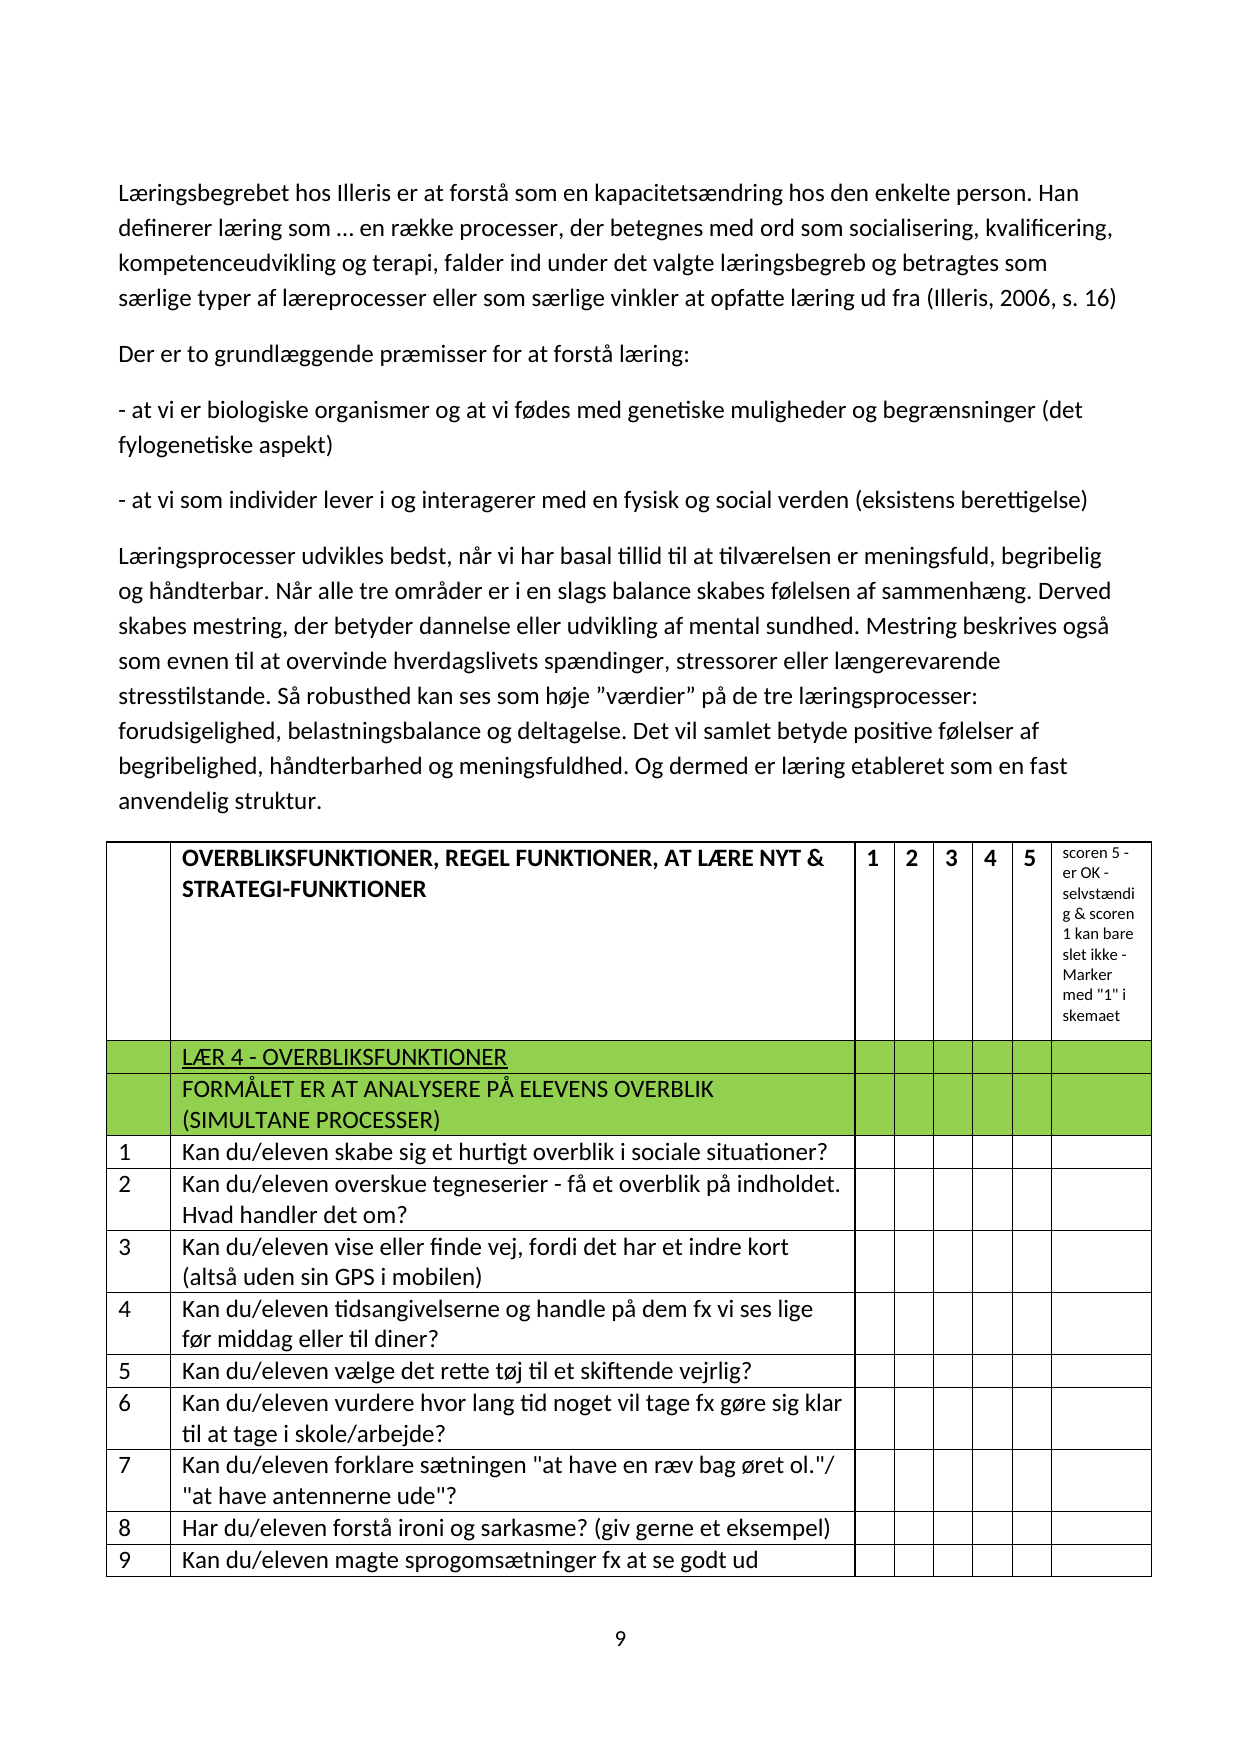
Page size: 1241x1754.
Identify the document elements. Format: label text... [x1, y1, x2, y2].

table_cell 1 [107, 1136, 170, 1167]
table_header scoren 5 - er OK - selvstændig & scoren 1 kan bare slet ikke - Marker med "1" i skemaet [1052, 843, 1151, 1040]
table_cell [934, 1545, 972, 1576]
table_cell [1013, 1545, 1051, 1576]
table_cell 9 [107, 1545, 170, 1576]
table_header 2 [895, 843, 933, 1040]
table_header 4 [973, 843, 1012, 1040]
text Læringsprocesser udvikles bedst, når vi har basal tillid til at tilværelsen er meningsfuld, begribelig og håndterbar. Når alle tre områder er i en slags balance skabes følelsen af sammenhæng. Derved skabes mestring, der betyder dannelse eller udvikling af mental sundhed. Mestring beskrives også som evnen til at overvinde hverdagslivets spændinger, stressorer eller længerevarende stresstilstande. Så robusthed kan ses som høje ”værdier” på de tre læringsprocesser: forudsigelighed, belastningsbalance og deltagelse. Det vil samlet betyde positive følelser af begribelighed, håndterbarhed og meningsfuldhed. Og dermed er læring etableret som en fast anvendelig struktur. [118, 541, 1122, 816]
table_cell [934, 1231, 972, 1292]
table_cell [934, 1450, 972, 1511]
table_cell [856, 1231, 894, 1292]
table_cell Kan du/eleven vise eller finde vej, fordi det har et indre kort (altså uden sin GPS i mobilen) [171, 1231, 854, 1292]
table_cell [895, 1041, 933, 1073]
table_cell [973, 1231, 1012, 1292]
table_header 1 [856, 843, 894, 1040]
table_cell [1013, 1169, 1051, 1229]
table_cell [934, 1169, 972, 1229]
table_cell [1052, 1231, 1151, 1292]
table_cell [973, 1512, 1012, 1543]
table_cell [1013, 1388, 1051, 1449]
table_cell [934, 1074, 972, 1135]
table_cell Kan du/eleven tidsangivelserne og handle på dem fx vi ses lige før middag eller til diner? [171, 1293, 854, 1354]
table_cell [973, 1293, 1012, 1354]
table_cell [895, 1388, 933, 1449]
table_cell 8 [107, 1512, 170, 1543]
text Læringsbegrebet hos Illeris er at forstå som en kapacitetsændring hos den enkelte person. Han definerer læring som … en række processer, der betegnes med ord som socialisering, kvalificering, kompetenceudvikling og terapi, falder ind under det valgte læringsbegreb og betragtes som særlige typer af læreprocesser eller som særlige vinkler at opfatte læring ud fra (Illeris, 2006, s. 16) [118, 177, 1122, 313]
table_cell [1052, 1450, 1151, 1511]
table_cell [1052, 1136, 1151, 1167]
table_cell [934, 1041, 972, 1073]
table_cell [934, 1388, 972, 1449]
table_cell [1013, 1136, 1051, 1167]
table_cell [1052, 1041, 1151, 1073]
table_cell [856, 1355, 894, 1387]
table_cell 2 [107, 1169, 170, 1229]
table_cell [934, 1136, 972, 1167]
table_header [107, 843, 170, 1040]
table_cell [895, 1450, 933, 1511]
table_cell [895, 1545, 933, 1576]
table_cell [895, 1355, 933, 1387]
table_header OVERBLIKSFUNKTIONER, REGEL FUNKTIONER, AT LÆRE NYT & STRATEGI-FUNKTIONER [171, 843, 854, 1040]
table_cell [171, 1545, 854, 1576]
table_cell [973, 1355, 1012, 1387]
table_cell [856, 1450, 894, 1511]
table_cell [973, 1169, 1012, 1229]
table_cell [895, 1293, 933, 1354]
table_cell [1052, 1512, 1151, 1543]
table_cell [856, 1545, 894, 1576]
table_cell [856, 1293, 894, 1354]
table_cell [856, 1074, 894, 1135]
table_cell 6 [107, 1388, 170, 1449]
table_cell [1052, 1293, 1151, 1354]
table_cell [895, 1136, 933, 1167]
table_cell [895, 1512, 933, 1543]
table_cell FORMÅLET ER AT ANALYSERE PÅ ELEVENS OVERBLIK (SIMULTANE PROCESSER) [171, 1074, 854, 1135]
table_cell [1013, 1512, 1051, 1543]
table_cell [1052, 1074, 1151, 1135]
table_cell Kan du/eleven overskue tegneserier - få et overblik på indholdet. Hvad handler det om? [171, 1169, 854, 1229]
table_cell 3 [107, 1231, 170, 1292]
table_cell [107, 1074, 170, 1135]
table_header 5 [1013, 843, 1051, 1040]
table_cell [856, 1512, 894, 1543]
table_cell [1052, 1545, 1151, 1576]
table_cell Kan du/eleven vælge det rette tøj til et skiftende vejrlig? [171, 1355, 854, 1387]
table_cell [1013, 1231, 1051, 1292]
table_cell 5 [107, 1355, 170, 1387]
table_cell [1013, 1041, 1051, 1073]
table_cell [1052, 1355, 1151, 1387]
table_cell [895, 1074, 933, 1135]
table_cell [1013, 1293, 1051, 1354]
table_cell [895, 1231, 933, 1292]
table_cell [973, 1545, 1012, 1576]
table_cell [973, 1136, 1012, 1167]
text Der er to grundlæggende præmisser for at forstå læring: [118, 338, 1122, 368]
table_cell [856, 1041, 894, 1073]
table_cell [895, 1169, 933, 1229]
table_cell Har du/eleven forstå ironi og sarkasme? (giv gerne et eksempel) [171, 1512, 854, 1543]
text - at vi som individer lever i og interagerer med en fysisk og social verden (eksistens berettigelse) [118, 485, 1122, 515]
table_cell [856, 1169, 894, 1229]
table_cell [973, 1388, 1012, 1449]
table_cell Kan du/eleven vurdere hvor lang tid noget vil tage fx gøre sig klar til at tage i skole/arbejde? [171, 1388, 854, 1449]
table_cell [1052, 1388, 1151, 1449]
table_cell LÆR 4 - OVERBLIKSFUNKTIONER [171, 1041, 854, 1073]
table_header 3 [934, 843, 972, 1040]
table_cell [1013, 1074, 1051, 1135]
table_cell [1013, 1355, 1051, 1387]
table_cell [973, 1041, 1012, 1073]
table_cell [1013, 1450, 1051, 1511]
table_cell 7 [107, 1450, 170, 1511]
table_cell [1052, 1169, 1151, 1229]
table_cell [973, 1074, 1012, 1135]
table_cell [934, 1355, 972, 1387]
table_cell [934, 1293, 972, 1354]
table_cell Kan du/eleven skabe sig et hurtigt overblik i sociale situationer? [171, 1136, 854, 1167]
table_cell [107, 1041, 170, 1073]
text - at vi er biologiske organismer og at vi fødes med genetiske muligheder og begrænsninger (det fylogenetiske aspekt) [118, 394, 1122, 459]
table_cell [934, 1512, 972, 1543]
table_cell Kan du/eleven forklare sætningen "at have en ræv bag øret ol."/ "at have antennerne ude"? [171, 1450, 854, 1511]
table_cell 4 [107, 1293, 170, 1354]
table_cell [856, 1136, 894, 1167]
table_cell [973, 1450, 1012, 1511]
table_cell [856, 1388, 894, 1449]
